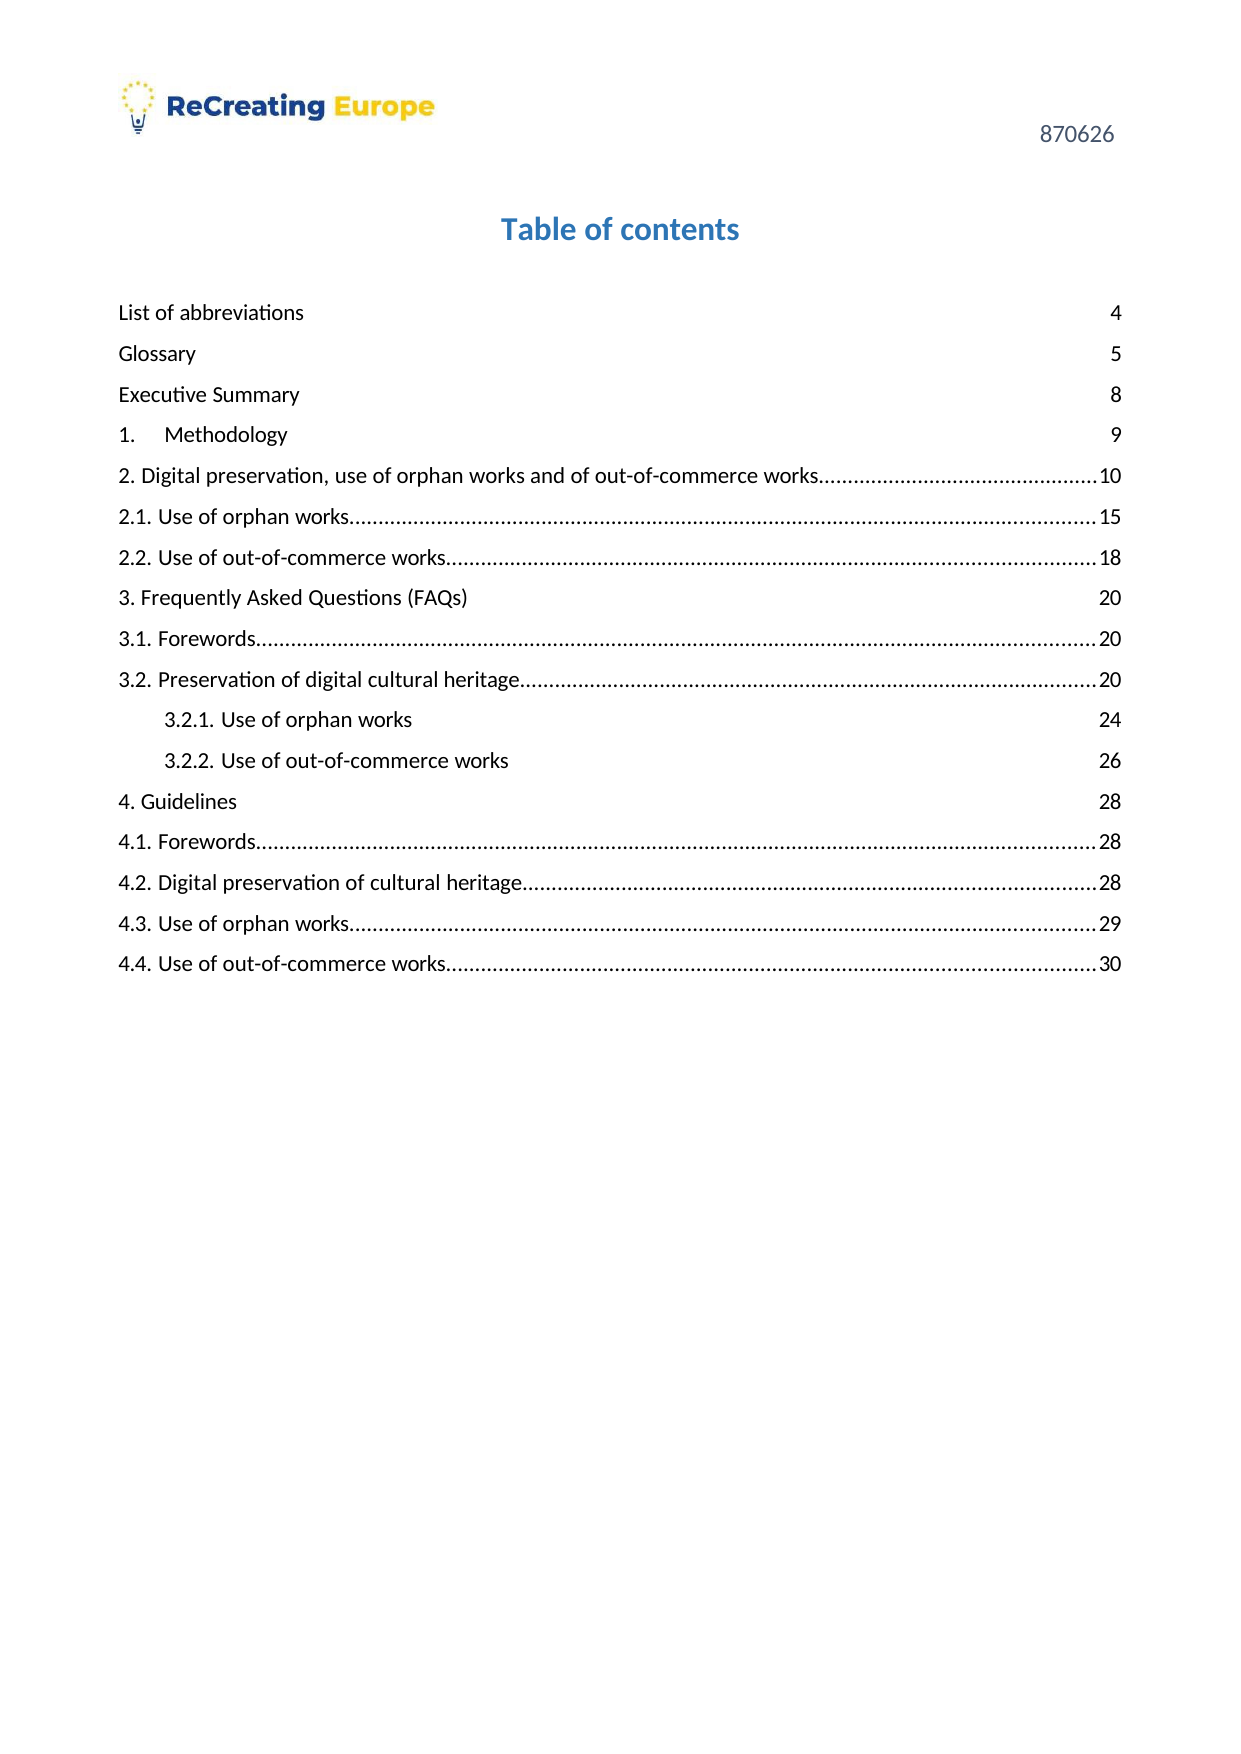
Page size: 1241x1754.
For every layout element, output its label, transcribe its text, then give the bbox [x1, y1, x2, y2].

picture [118, 73, 438, 137]
text Table of contents [190, 208, 1050, 248]
